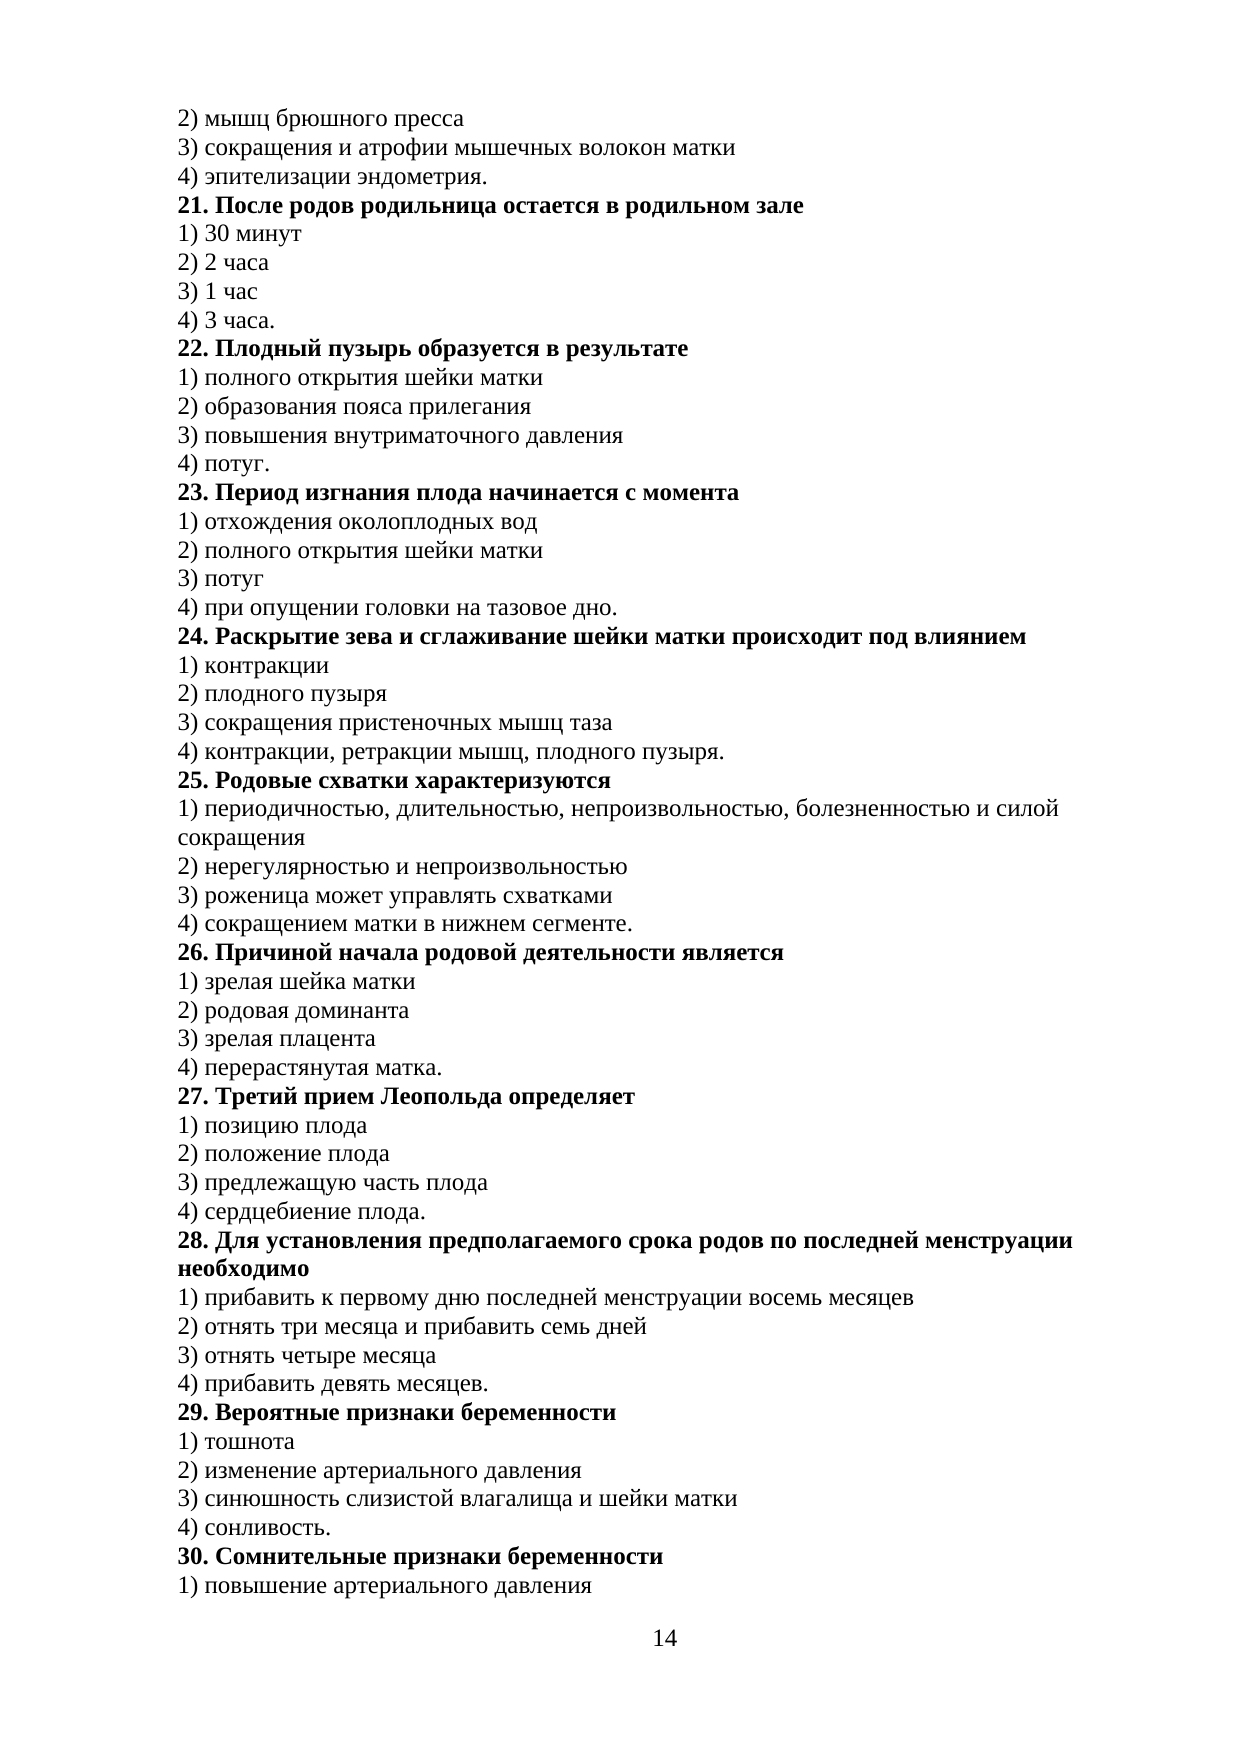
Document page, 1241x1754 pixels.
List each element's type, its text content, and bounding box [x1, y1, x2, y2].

text 4) при опущении головки на тазовое дно. [177, 592, 1152, 621]
text 25. Родовые схватки характеризуются [177, 765, 1152, 793]
text 1) повышение артериального давления [177, 1570, 1152, 1598]
text 4) потуг. [177, 448, 1152, 477]
text 1) отхождения околоплодных вод [177, 506, 1152, 535]
text 3) сокращения пристеночных мышц таза [177, 707, 1152, 736]
text 3) потуг [177, 563, 1152, 592]
text 2) плодного пузыря [177, 678, 1152, 707]
text 2) нерегулярностью и непроизвольностью [177, 851, 1152, 880]
text 4) сердцебиение плода. [177, 1196, 1152, 1225]
text 1) зрелая шейка матки [177, 966, 1152, 995]
text 1) контракции [177, 650, 1152, 678]
text 3) 1 час [177, 276, 1152, 305]
text 1) 30 минут [177, 218, 1152, 247]
text 3) роженица может управлять схватками [177, 880, 1152, 908]
text 26. Причиной начала родовой деятельности является [177, 937, 1152, 966]
text 3) синюшность слизистой влагалища и шейки матки [177, 1483, 1152, 1512]
text 23. Период изгнания плода начинается с момента [177, 477, 1152, 506]
text 1) прибавить к первому дню последней менструации восемь месяцев [177, 1282, 1152, 1311]
text 4) прибавить девять месяцев. [177, 1368, 1152, 1397]
text 4) сонливость. [177, 1512, 1152, 1541]
text 4) перерастянутая матка. [177, 1052, 1152, 1081]
text 1) полного открытия шейки матки [177, 362, 1152, 391]
text 2) родовая доминанта [177, 995, 1152, 1023]
text 28. Для установления предполагаемого срока родов по последней менструации необходимо [177, 1225, 1152, 1282]
text 27. Третий прием Леопольда определяет [177, 1081, 1152, 1110]
text 22. Плодный пузырь образуется в результате [177, 333, 1152, 362]
text 3) отнять четыре месяца [177, 1340, 1152, 1368]
text 4) сокращением матки в нижнем сегменте. [177, 908, 1152, 937]
text 2) полного открытия шейки матки [177, 535, 1152, 563]
text 2) образования пояса прилегания [177, 391, 1152, 420]
text 2) изменение артериального давления [177, 1455, 1152, 1483]
text 2) положение плода [177, 1138, 1152, 1167]
text 1) периодичностью, длительностью, непроизвольностью, болезненностью и силой сокращения [177, 793, 1152, 851]
text 3) повышения внутриматочного давления [177, 420, 1152, 448]
text 1) позицию плода [177, 1110, 1152, 1138]
text 4) эпителизации эндометрия. [177, 161, 1152, 190]
text 21. После родов родильница остается в родильном зале [177, 190, 1152, 218]
text 2) 2 часа [177, 247, 1152, 276]
text 1) тошнота [177, 1426, 1152, 1455]
text 4) 3 часа. [177, 305, 1152, 333]
text 2) отнять три месяца и прибавить семь дней [177, 1311, 1152, 1340]
text 24. Раскрытие зева и сглаживание шейки матки происходит под влиянием [177, 621, 1152, 650]
text 4) контракции, ретракции мышц, плодного пузыря. [177, 736, 1152, 765]
text 30. Сомнительные признаки беременности [177, 1541, 1152, 1570]
text 3) зрелая плацента [177, 1023, 1152, 1052]
text 29. Вероятные признаки беременности [177, 1397, 1152, 1426]
text 3) сокращения и атрофии мышечных волокон матки [177, 132, 1152, 161]
text 3) предлежащую часть плода [177, 1167, 1152, 1196]
text 2) мышц брюшного пресса [177, 103, 1152, 132]
